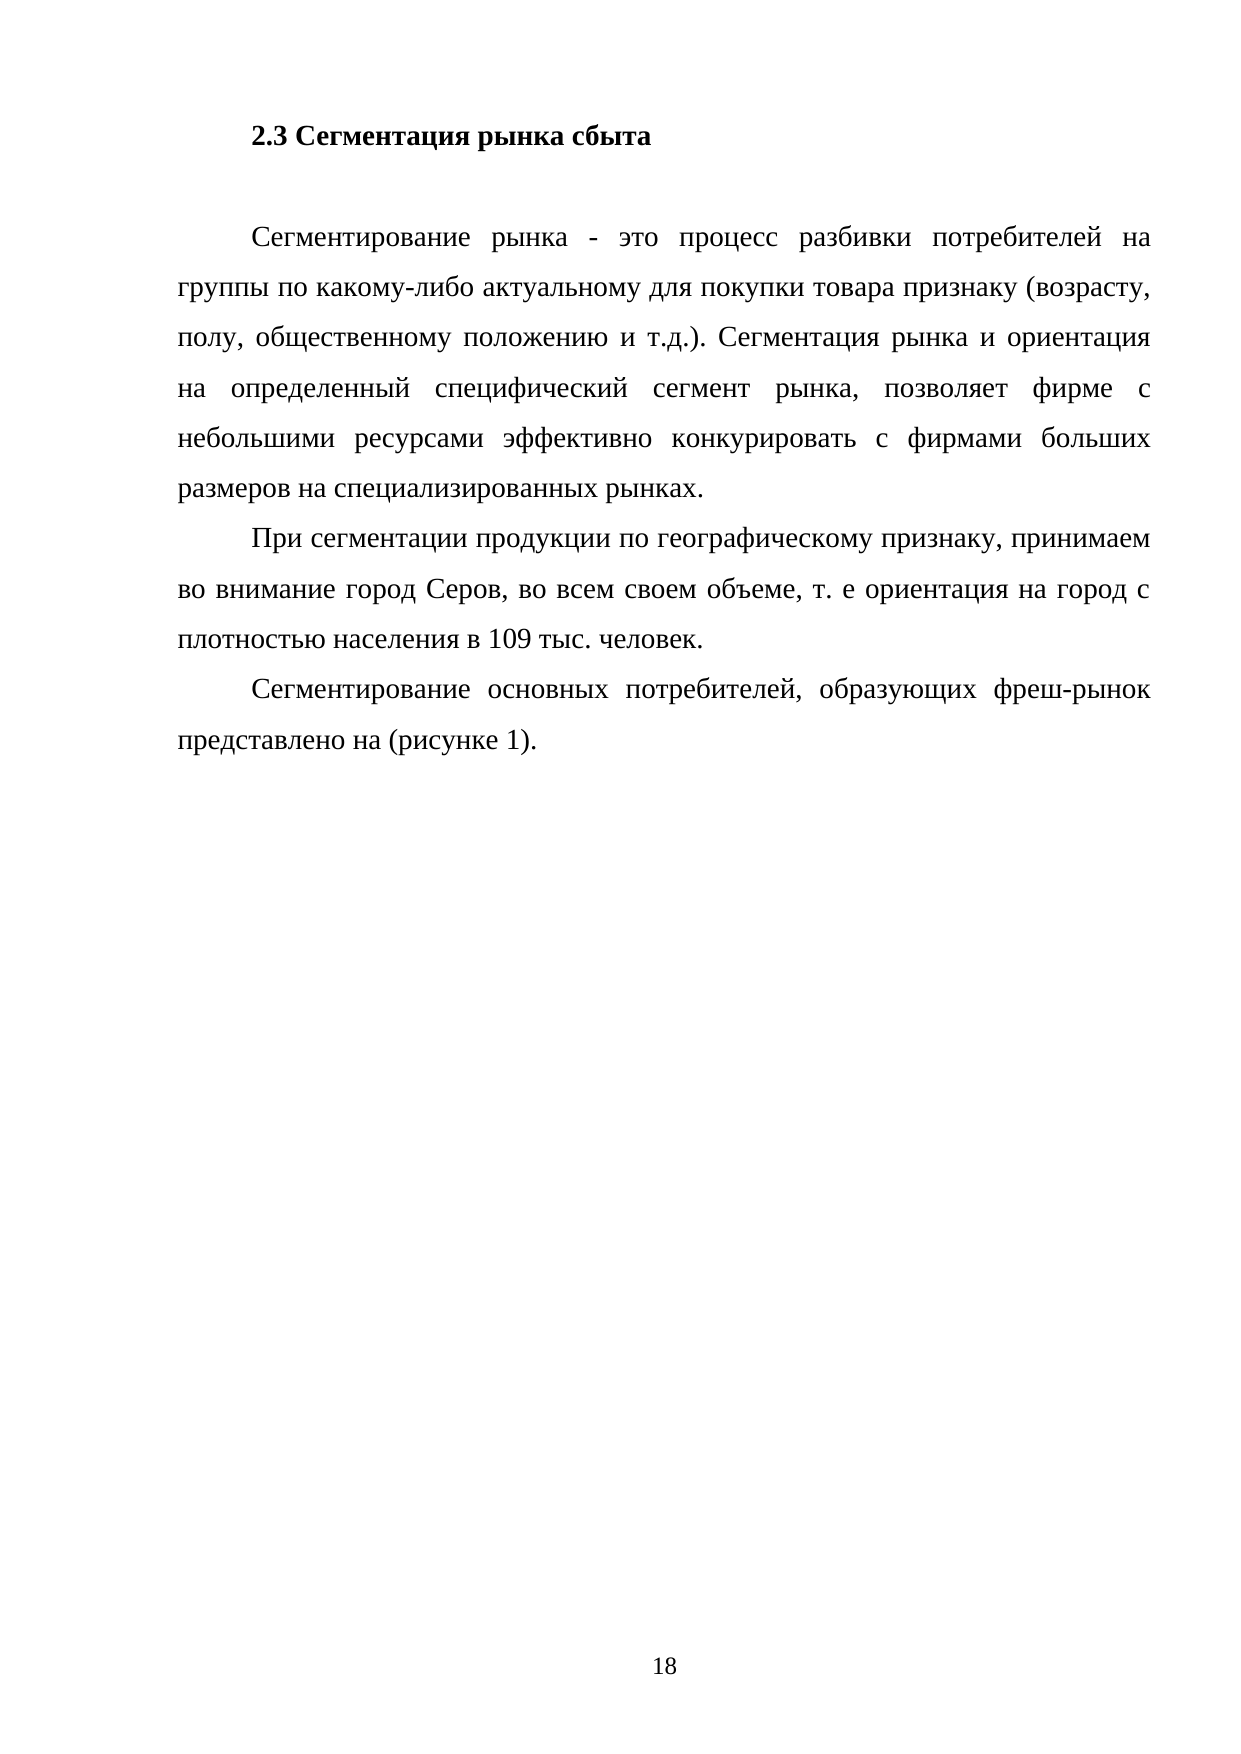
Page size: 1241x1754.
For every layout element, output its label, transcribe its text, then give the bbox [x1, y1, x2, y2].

subtitle 2.3 Сегментация рынка сбыта [177, 118, 1152, 152]
text Сегментирование рынка - это процесс разбивки потребителей на группы по какому-либо актуальному для покупки товара признаку (возрасту, полу, общественному положению и т.д.). Сегментация рынка и ориентация на определенный специфический сегмент рынка, позволяет фирме с небольшими ресурсами эффективно конкурировать с фирмами больших размеров на специализированных рынках. [177, 219, 1152, 504]
text При сегментации продукции по географическому признаку, принимаем во внимание город Серов, во всем своем объеме, т. е ориентация на город с плотностью населения в 109 тыс. человек. [177, 521, 1152, 655]
text Сегментирование основных потребителей, образующих фреш-рынок представлено на (рисунке 1). [177, 672, 1152, 755]
